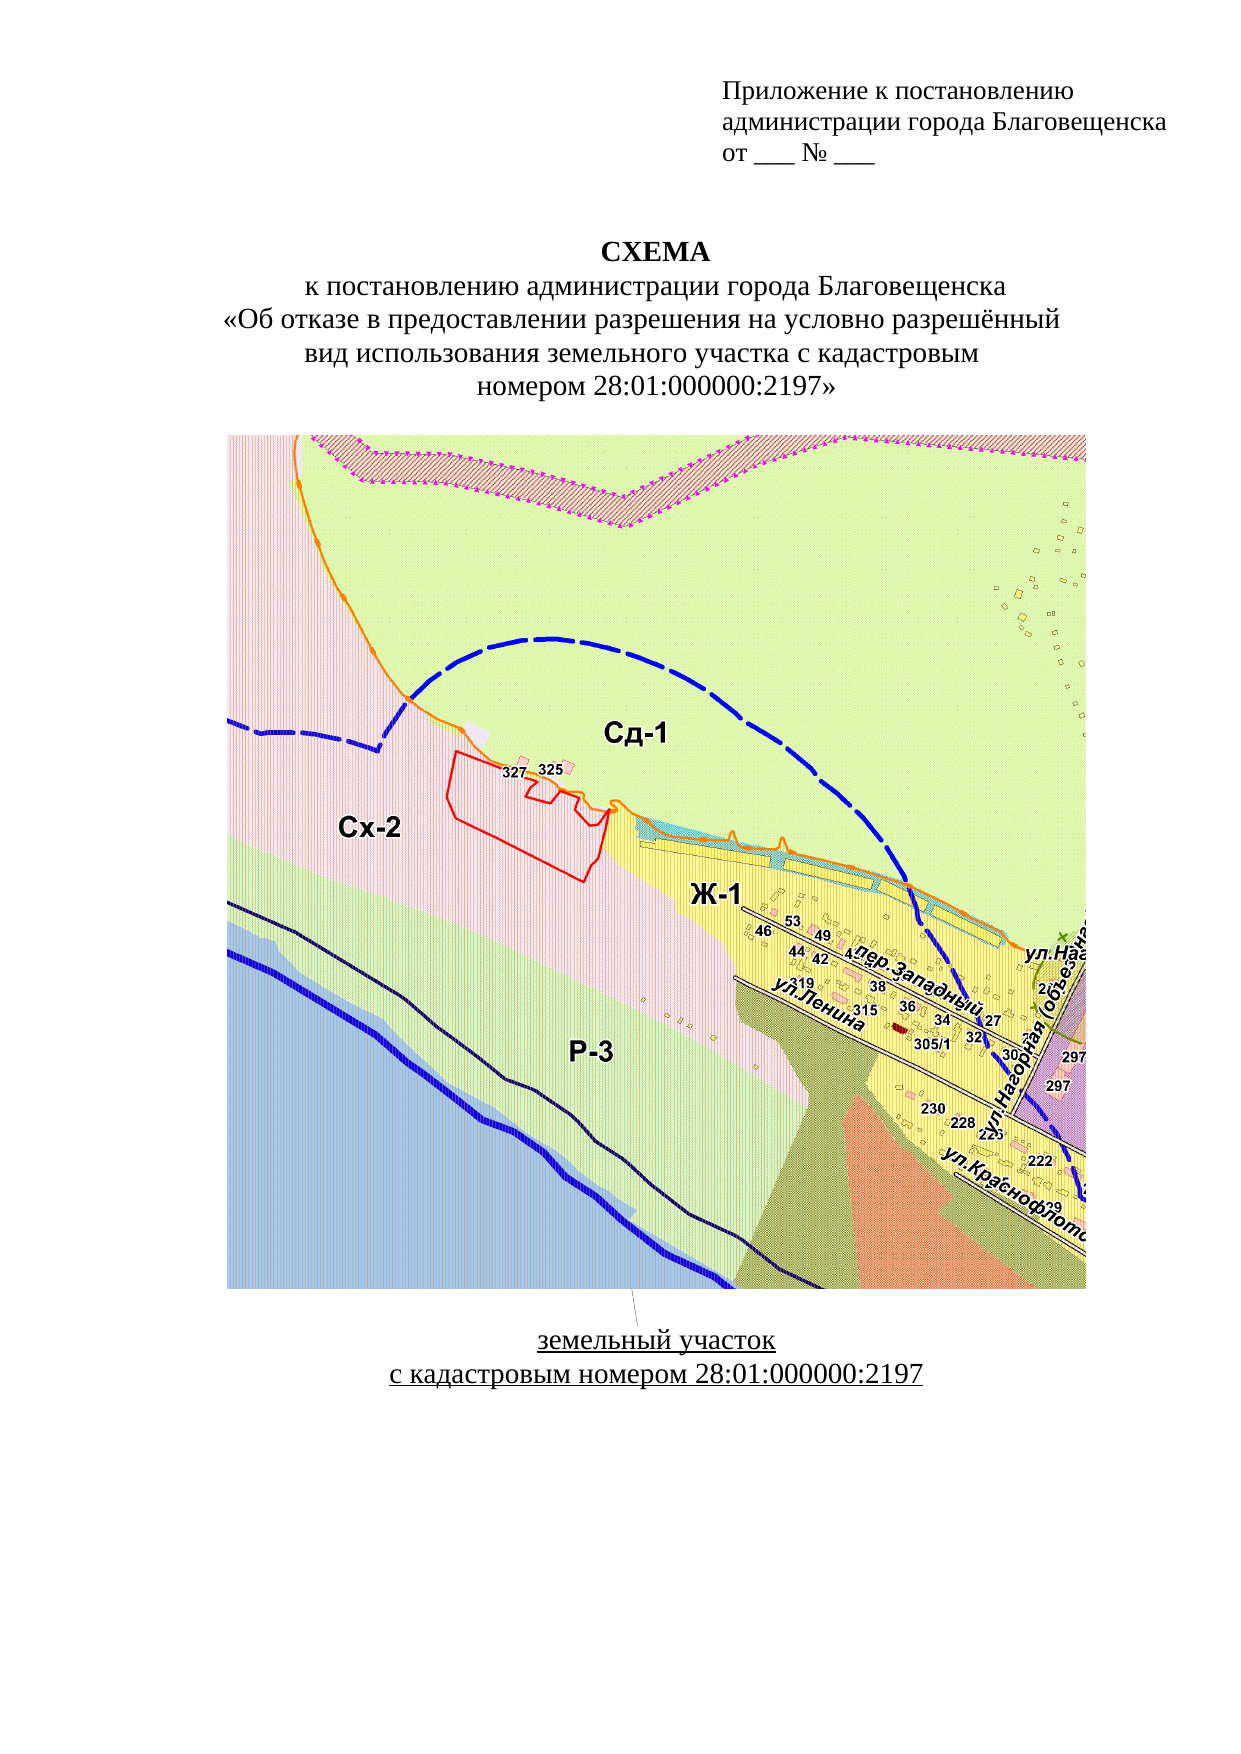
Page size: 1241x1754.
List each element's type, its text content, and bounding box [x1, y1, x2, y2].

text к постановлению администрации города Благовещенска [131, 268, 1180, 301]
text СХЕМА [131, 234, 1180, 268]
picture [227, 435, 1086, 1289]
text вид использования земельного участка с кадастровым [190, 335, 1093, 368]
text земельный участок [131, 1322, 1181, 1356]
text «Об отказе в предоставлении разрешения на условно разрешённый [190, 301, 1093, 335]
text с кадастровым номером 28:01:000000:2197 [131, 1356, 1181, 1389]
text номером 28:01:000000:2197» [131, 368, 1181, 402]
